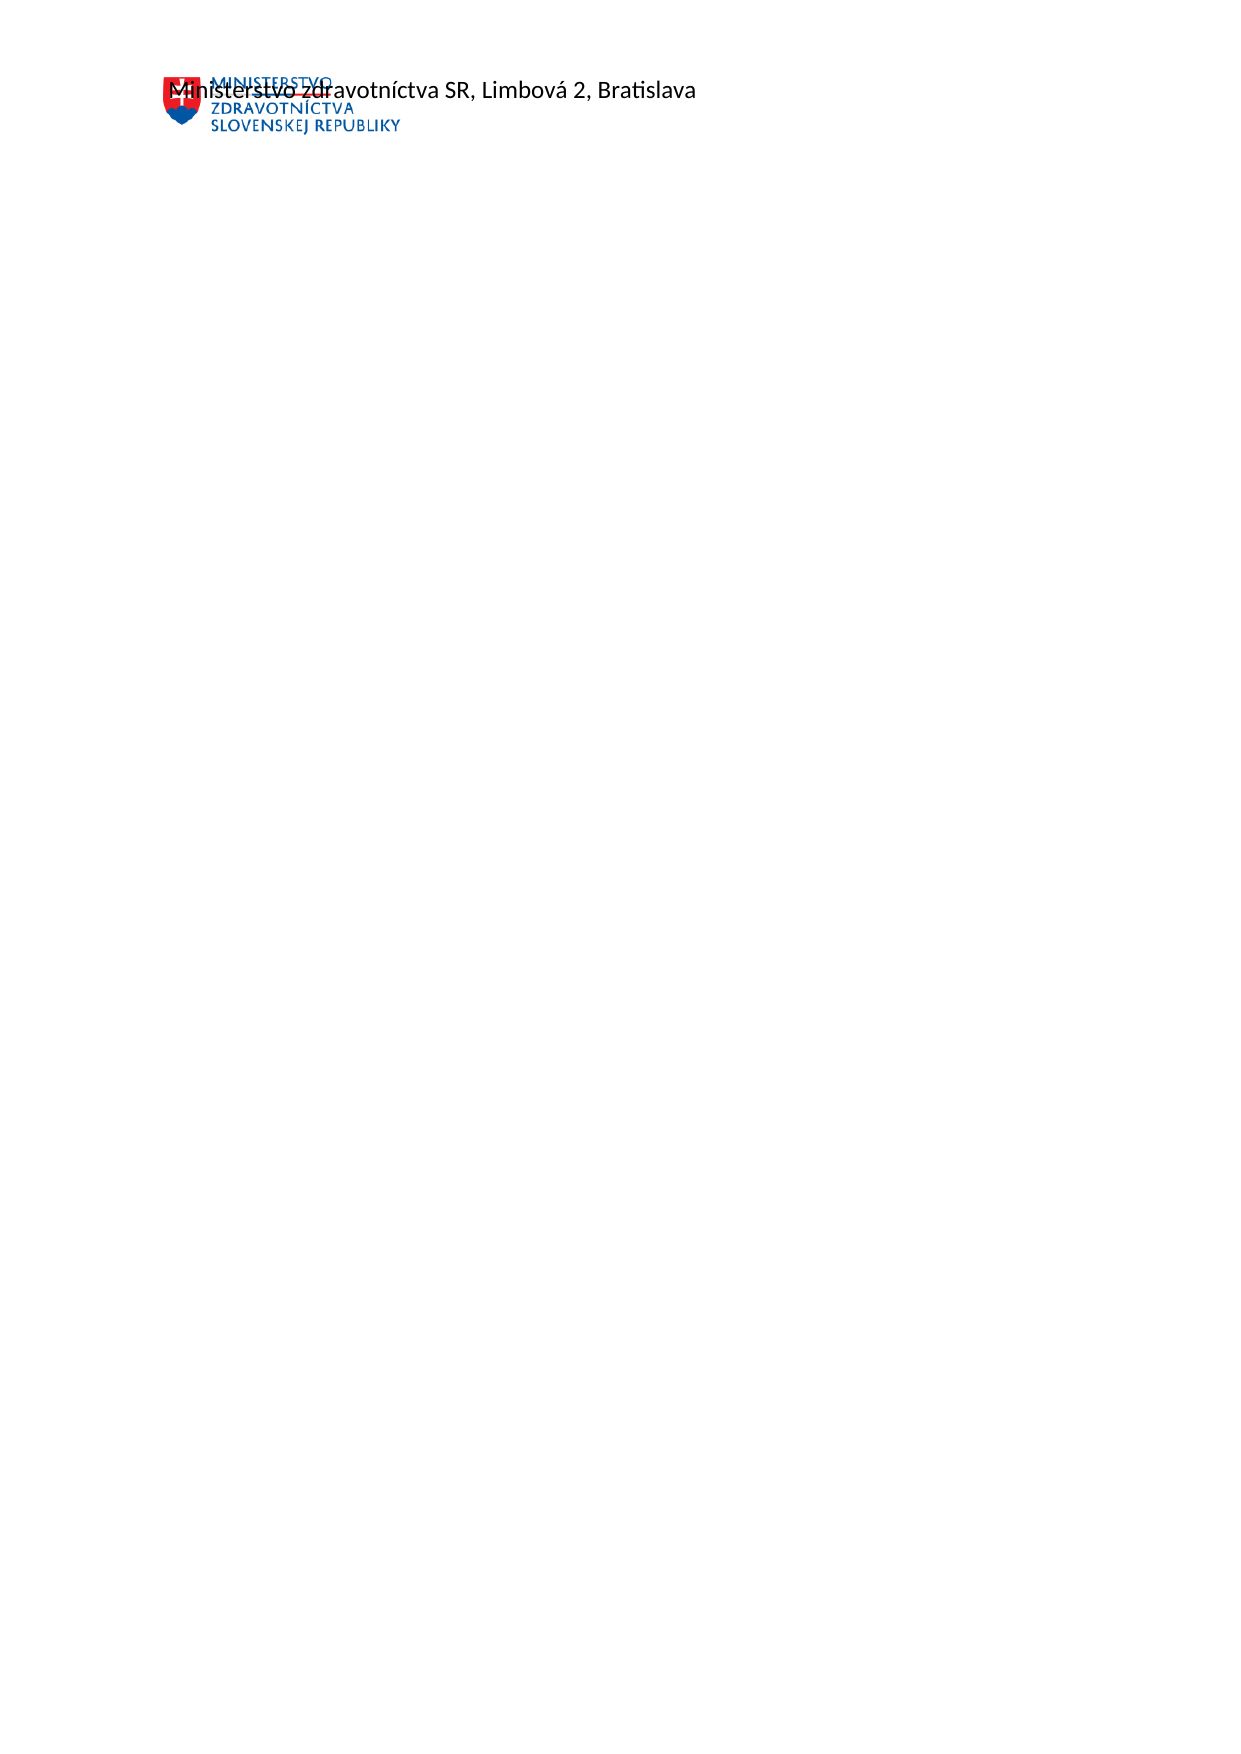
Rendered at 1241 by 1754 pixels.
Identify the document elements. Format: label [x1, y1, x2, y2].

picture [161, 73, 402, 137]
